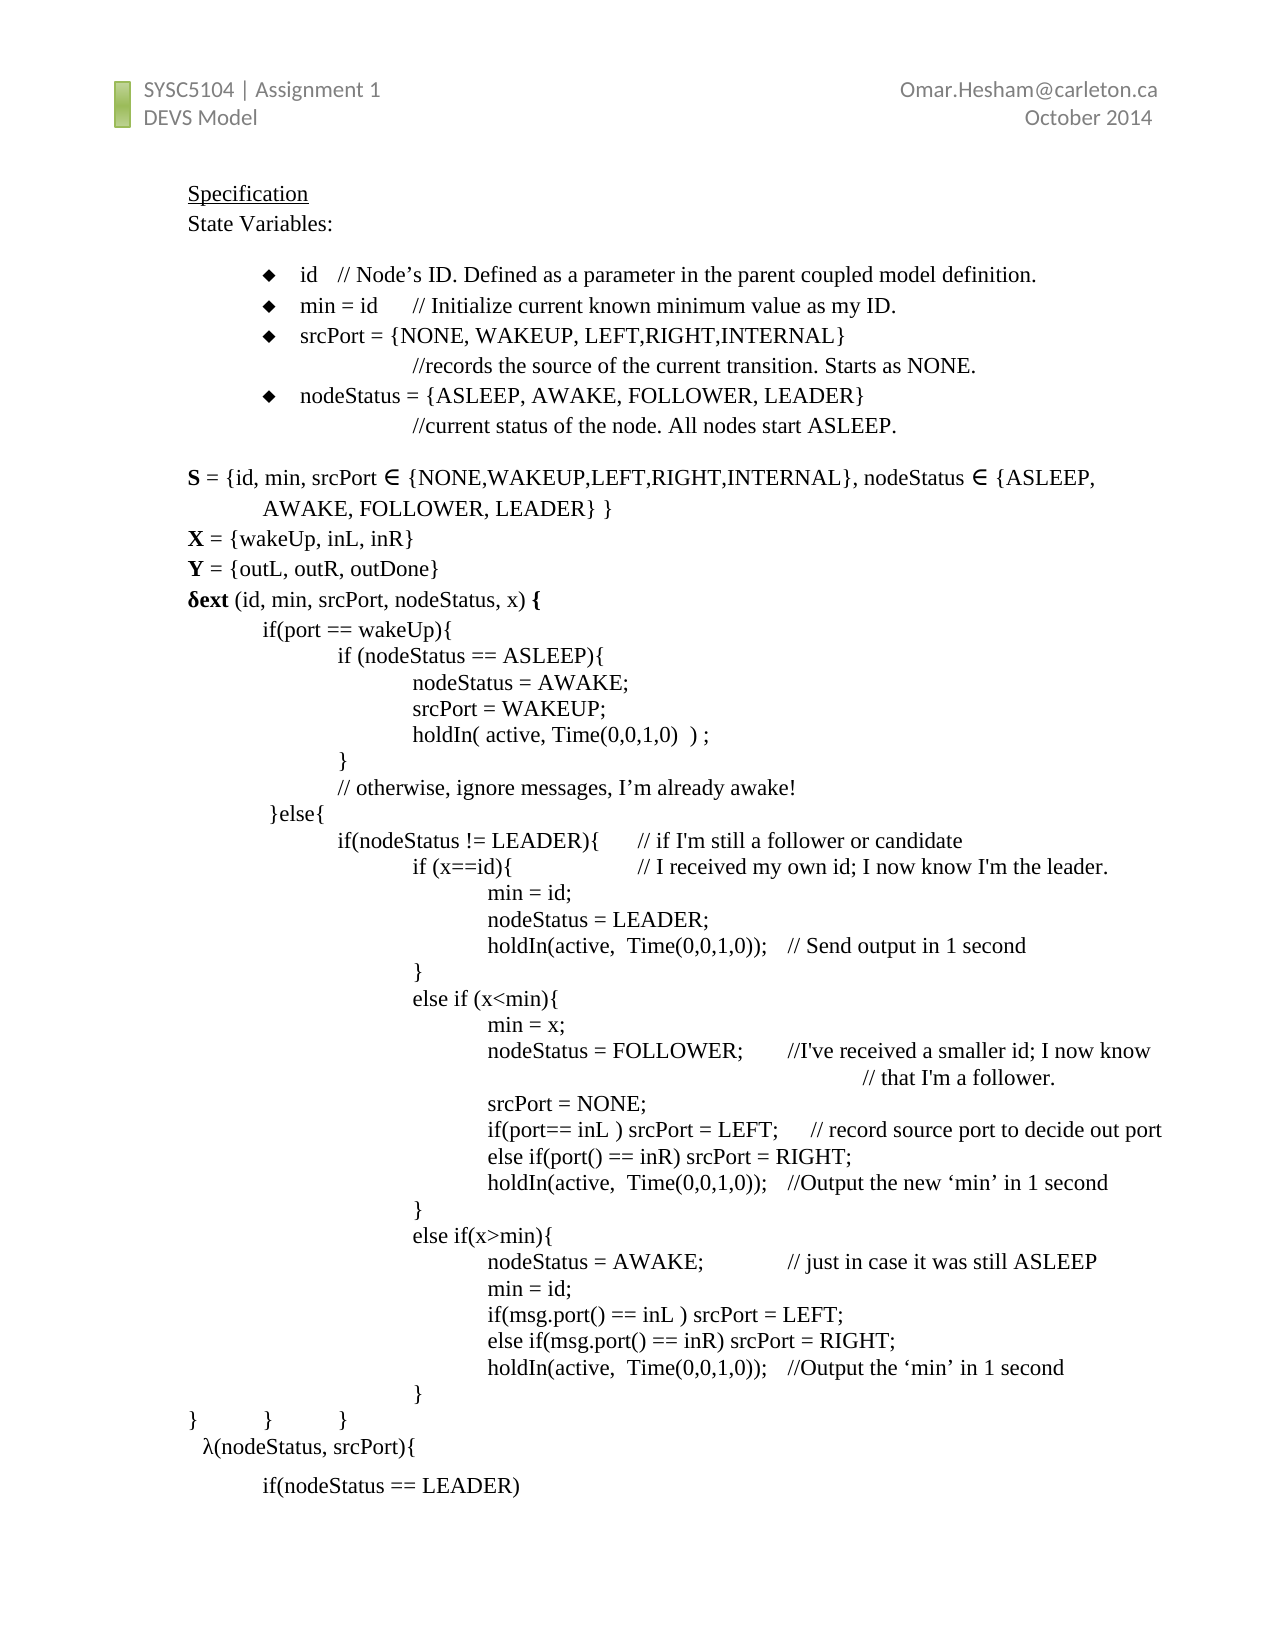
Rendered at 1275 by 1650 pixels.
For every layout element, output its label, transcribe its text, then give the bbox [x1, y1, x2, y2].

text else if(msg.port() == inR) srcPort = RIGHT; [187, 1327, 1162, 1354]
text else if(port() == inR) srcPort = RIGHT; [187, 1143, 1162, 1169]
text Y = {outL, outR, outDone} [187, 555, 1162, 582]
text holdIn(active, Time(0,0,1,0)); //Output the new ‘min’ in 1 second [187, 1169, 1162, 1196]
text nodeStatus = LEADER; [187, 906, 1162, 932]
text min = x; [187, 1011, 1162, 1037]
text min = id; [187, 879, 1162, 906]
text λ(nodeStatus, srcPort){ [157, 1433, 1162, 1459]
text if (nodeStatus == ASLEEP){ [187, 642, 1162, 668]
text if(nodeStatus == LEADER) [217, 1472, 1162, 1499]
list srcPort = {NONE, WAKEUP, LEFT,RIGHT,INTERNAL} //records the source of the current transition. Starts as NONE. [262, 322, 1162, 378]
text } [187, 1196, 1162, 1222]
text } [187, 958, 1162, 985]
text else if (x<min){ [187, 985, 1162, 1011]
text if(port== inL ) srcPort = LEFT; // record source port to decide out port [187, 1117, 1162, 1143]
text if(port == wakeUp){ [187, 616, 1162, 642]
text if(msg.port() == inL ) srcPort = LEFT; [187, 1301, 1162, 1327]
list min = id // Initialize current known minimum value as my ID. [262, 292, 1162, 318]
text Specification State Variables: [187, 150, 1162, 237]
text min = id; [187, 1275, 1162, 1301]
text } } } [187, 1406, 1162, 1433]
text if (x==id){ // I received my own id; I now know I'm the leader. [187, 853, 1162, 879]
text }else{ [262, 800, 1162, 827]
text srcPort = WAKEUP; [187, 695, 1162, 721]
text nodeStatus = AWAKE; // just in case it was still ASLEEP [187, 1248, 1162, 1275]
list nodeStatus = {ASLEEP, AWAKE, FOLLOWER, LEADER} //current status of the node. All nodes start ASLEEP. [262, 382, 1162, 439]
text } [187, 1380, 1162, 1406]
text nodeStatus = FOLLOWER; //I've received a smaller id; I now know // that I'm a follower. [187, 1037, 1162, 1090]
text srcPort = NONE; [187, 1090, 1162, 1117]
text else if(x>min){ [187, 1222, 1162, 1248]
text nodeStatus = AWAKE; [187, 668, 1162, 695]
text S = {id, min, srcPort {NONE,WAKEUP,LEFT,RIGHT,INTERNAL}, nodeStatus {ASLEEP, AWAKE, FOLLOWER, LEADER} } [187, 463, 1162, 521]
text if(nodeStatus != LEADER){ // if I'm still a follower or candidate [262, 827, 1162, 853]
text holdIn(active, Time(0,0,1,0)); // Send output in 1 second [187, 932, 1162, 958]
text holdIn( active, Time(0,0,1,0) ) ; [187, 721, 1162, 748]
list id // Node’s ID. Defined as a parameter in the parent coupled model definition. [262, 261, 1162, 288]
text holdIn(active, Time(0,0,1,0)); //Output the ‘min’ in 1 second [187, 1354, 1162, 1380]
text δext (id, min, srcPort, nodeStatus, x) { [187, 586, 1162, 612]
text } // otherwise, ignore messages, I’m already awake! [337, 748, 1162, 800]
text X = {wakeUp, inL, inR} [187, 525, 1162, 552]
